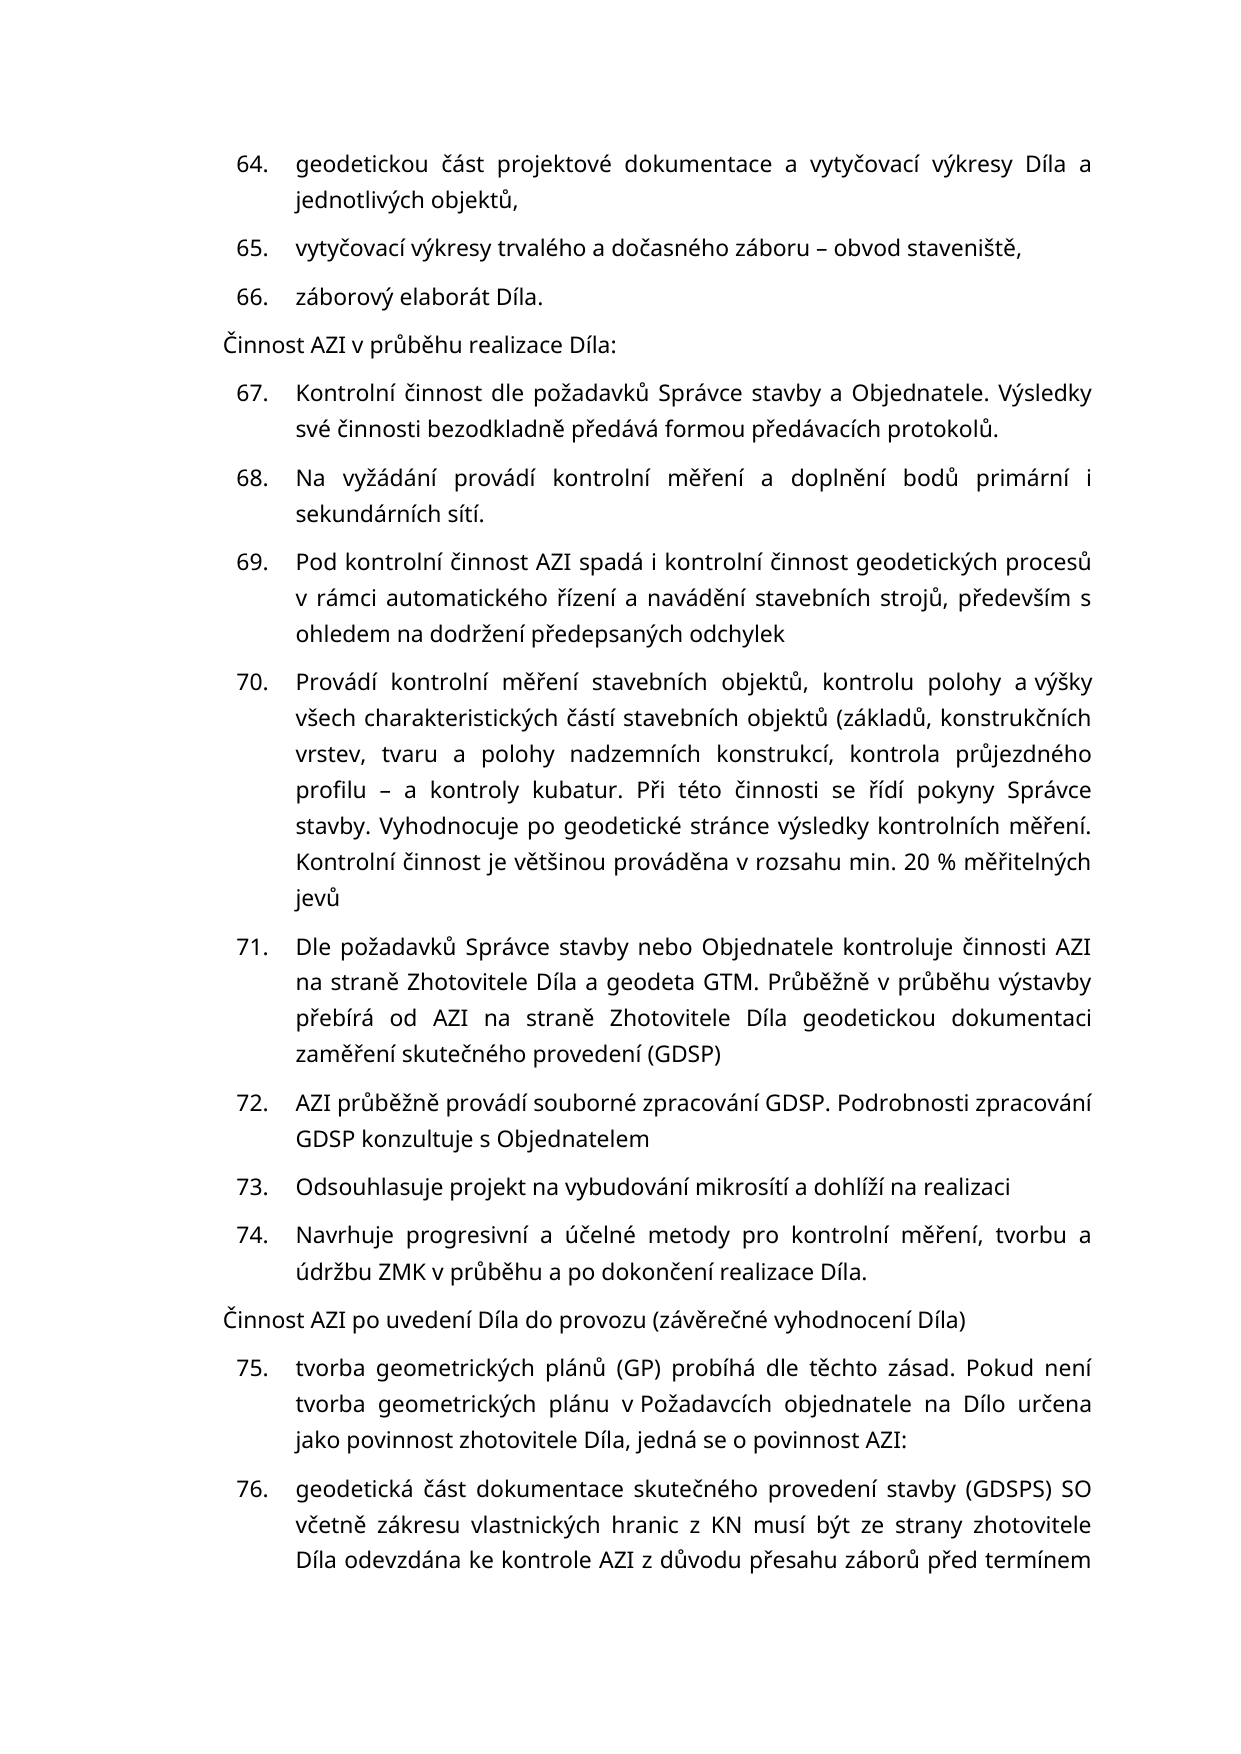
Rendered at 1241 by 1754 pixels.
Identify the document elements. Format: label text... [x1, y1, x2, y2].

list vytyčovací výkresy trvalého a dočasného záboru – obvod staveniště, [236, 232, 1093, 263]
list Na vyžádání provádí kontrolní měření a doplnění bodů primární i sekundárních sítí. [236, 462, 1093, 529]
list záborový elaborát Díla. [236, 280, 1093, 312]
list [236, 1473, 1093, 1576]
list AZI průběžně provádí souborné zpracování GDSP. Podrobnosti zpracování GDSP konzultuje s Objednatelem [236, 1087, 1093, 1154]
list Činnost AZI v průběhu realizace Díla: [223, 329, 1093, 360]
list Pod kontrolní činnost AZI spadá i kontrolní činnost geodetických procesů v rámci automatického řízení a navádění stavebních strojů, především s ohledem na dodržení předepsaných odchylek [236, 546, 1093, 649]
list tvorba geometrických plánů (GP) probíhá dle těchto zásad. Pokud není tvorba geometrických plánu v Požadavcích objednatele na Dílo určena jako povinnost zhotovitele Díla, jedná se o povinnost AZI: [236, 1352, 1093, 1455]
list geodetickou část projektové dokumentace a vytyčovací výkresy Díla a jednotlivých objektů, [236, 148, 1093, 215]
list Provádí kontrolní měření stavebních objektů, kontrolu polohy a výšky všech charakteristických částí stavebních objektů (základů, konstrukčních vrstev, tvaru a polohy nadzemních konstrukcí, kontrola průjezdného profilu – a kontroly kubatur. Při této činnosti se řídí pokyny Správce stavby. Vyhodnocuje po geodetické stránce výsledky kontrolních měření. Kontrolní činnost je většinou prováděna v rozsahu min. 20 % měřitelných jevů [236, 666, 1093, 913]
list Navrhuje progresivní a účelné metody pro kontrolní měření, tvorbu a údržbu ZMK v průběhu a po dokončení realizace Díla. [236, 1219, 1093, 1287]
list Kontrolní činnost dle požadavků Správce stavby a Objednatele. Výsledky své činnosti bezodkladně předává formou předávacích protokolů. [236, 377, 1093, 444]
list Dle požadavků Správce stavby nebo Objednatele kontroluje činnosti AZI na straně Zhotovitele Díla a geodeta GTM. Průběžně v průběhu výstavby přebírá od AZI na straně Zhotovitele Díla geodetickou dokumentaci zaměření skutečného provedení (GDSP) [236, 930, 1093, 1069]
list Činnost AZI po uvedení Díla do provozu (závěrečné vyhodnocení Díla) [223, 1304, 1093, 1335]
list Odsouhlasuje projekt na vybudování mikrosítí a dohlíží na realizaci [236, 1171, 1093, 1202]
